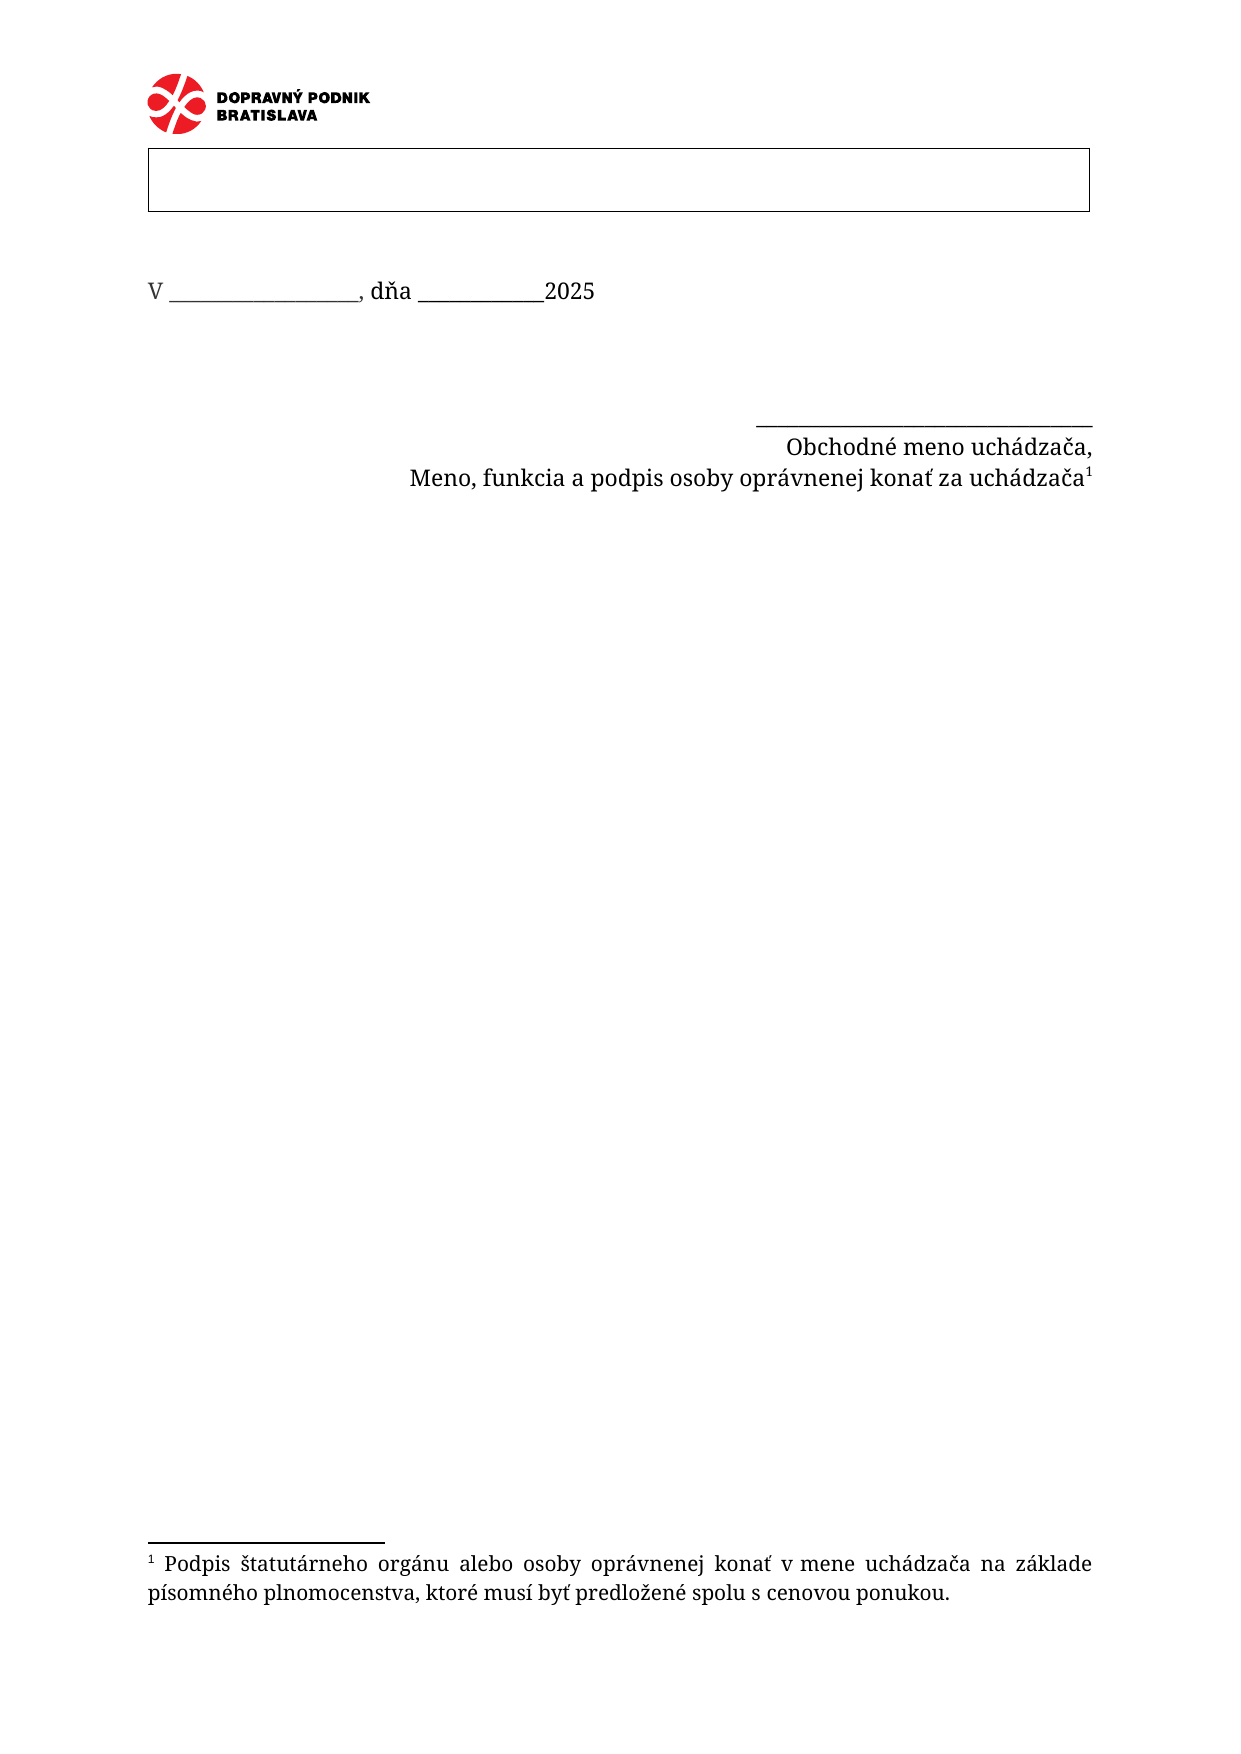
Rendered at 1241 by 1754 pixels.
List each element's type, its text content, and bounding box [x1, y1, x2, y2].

text V __________________, dňa ____________2025 [148, 275, 1093, 306]
text Obchodné meno uchádzača, [148, 431, 1093, 462]
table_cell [149, 149, 1089, 211]
text Meno, funkcia a podpis osoby oprávnenej konať za uchádzača [148, 462, 1093, 493]
text ________________________________ [148, 400, 1093, 431]
